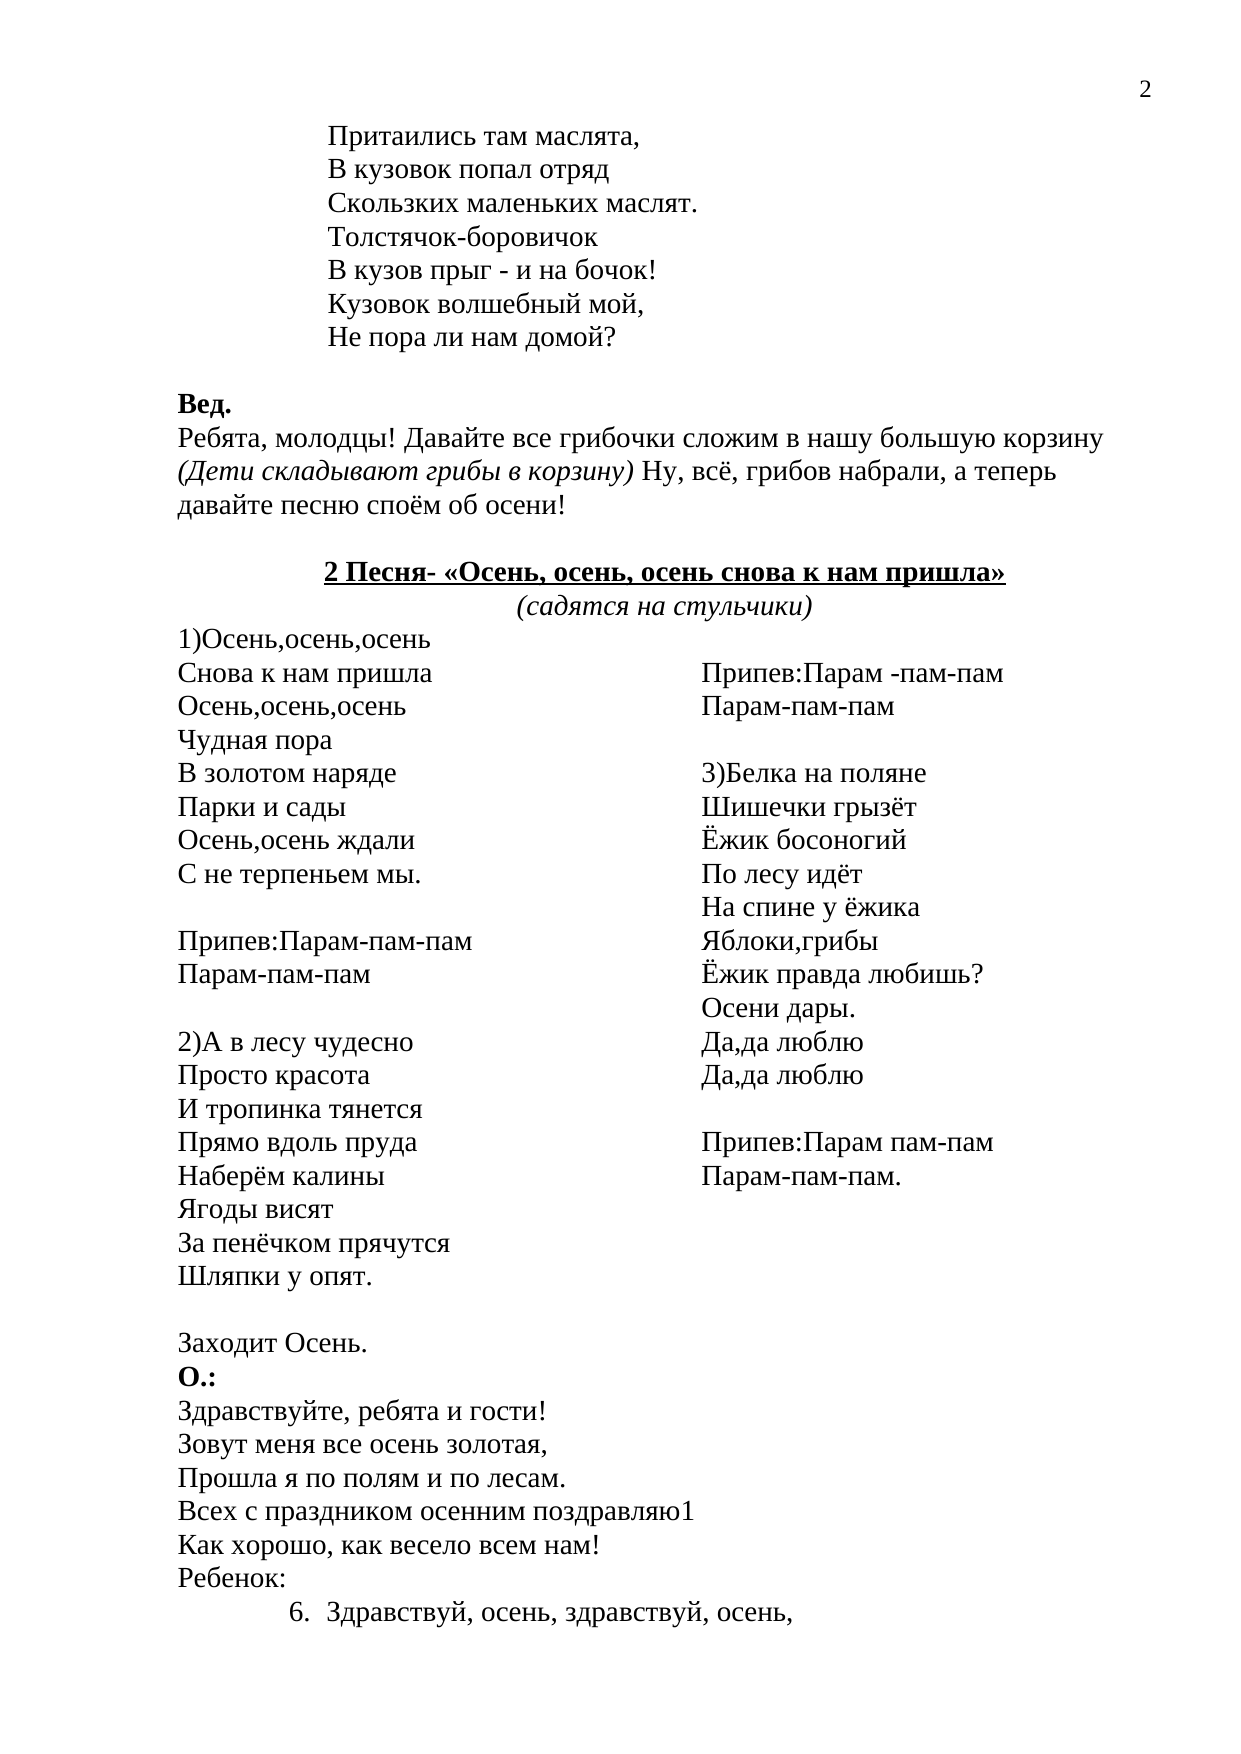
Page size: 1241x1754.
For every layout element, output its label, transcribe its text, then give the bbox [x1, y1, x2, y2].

text О.: [177, 1359, 1152, 1393]
text (садятся на стульчики) [177, 588, 1152, 621]
text 2)А в лесу чудесно [177, 1024, 627, 1057]
text С не терпеньем мы. [177, 856, 627, 889]
text Не пора ли нам домой? [327, 319, 1152, 353]
text 3)Белка на поляне [701, 755, 1152, 789]
text Притаились там маслята, [327, 118, 1152, 152]
list Здравствуй, осень, здравствуй, осень, [288, 1594, 1152, 1627]
text На спине у ёжика [701, 889, 1152, 923]
text По лесу идёт [701, 856, 1152, 889]
text Здравствуйте, ребята и гости! [177, 1393, 1152, 1426]
text Прошла я по полям и по лесам. [177, 1460, 1152, 1493]
text В кузовок попал отряд [327, 152, 1152, 185]
text В кузов прыг - и на бочок! [327, 252, 1152, 286]
text И тропинка тянется [177, 1091, 627, 1124]
text Кузовок волшебный мой, [327, 286, 1152, 319]
text За пенёчком прячутся [177, 1225, 627, 1258]
text Ребенок: [177, 1560, 1152, 1594]
text Всех с праздником осенним поздравляю1 [177, 1493, 1152, 1527]
text Как хорошо, как весело всем нам! [177, 1527, 1152, 1560]
text Яблоки,грибы [701, 923, 1152, 957]
text Шишечки грызёт [701, 789, 1152, 822]
text 2 Песня- «Осень, осень, осень снова к нам пришла» [177, 554, 1152, 588]
text Заходит Осень. [177, 1326, 1152, 1359]
text Шляпки у опят. [177, 1258, 627, 1292]
text Припев:Парам-пам-пам [177, 923, 627, 957]
text Скользких маленьких маслят. [327, 185, 1152, 219]
text Парки и сады [177, 789, 627, 822]
text Наберём калины [177, 1158, 627, 1191]
text Да,да люблю [701, 1057, 1152, 1091]
text Ёжик правда любишь? [701, 957, 1152, 990]
text Осени дары. [701, 990, 1152, 1024]
text Припев:Парам -пам-пам [701, 655, 1152, 688]
text Зовут меня все осень золотая, [177, 1426, 1152, 1460]
text Парам-пам-пам [177, 957, 627, 990]
text Ягоды висят [177, 1191, 627, 1225]
text Чудная пора [177, 722, 627, 755]
text Вед. [177, 386, 1152, 420]
text Ёжик босоногий [701, 822, 1152, 856]
text Парам-пам-пам. [701, 1158, 1152, 1191]
text Ребята, молодцы! Давайте все грибочки сложим в нашу большую корзину (Дети складывают грибы в корзину) Ну, всё, грибов набрали, а теперь давайте песню споём об осени! [177, 420, 1152, 521]
text Толстячок-боровичок [327, 219, 1152, 252]
text В золотом наряде [177, 755, 627, 789]
text Припев:Парам пам-пам [701, 1124, 1152, 1158]
text Осень,осень ждали [177, 822, 627, 856]
text Снова к нам пришла [177, 655, 627, 688]
text Парам-пам-пам [701, 688, 1152, 722]
text Просто красота [177, 1057, 627, 1091]
text Да,да люблю [701, 1024, 1152, 1057]
text Прямо вдоль пруда [177, 1124, 627, 1158]
text Осень,осень,осень [177, 688, 627, 722]
text 1)Осень,осень,осень [177, 621, 627, 655]
